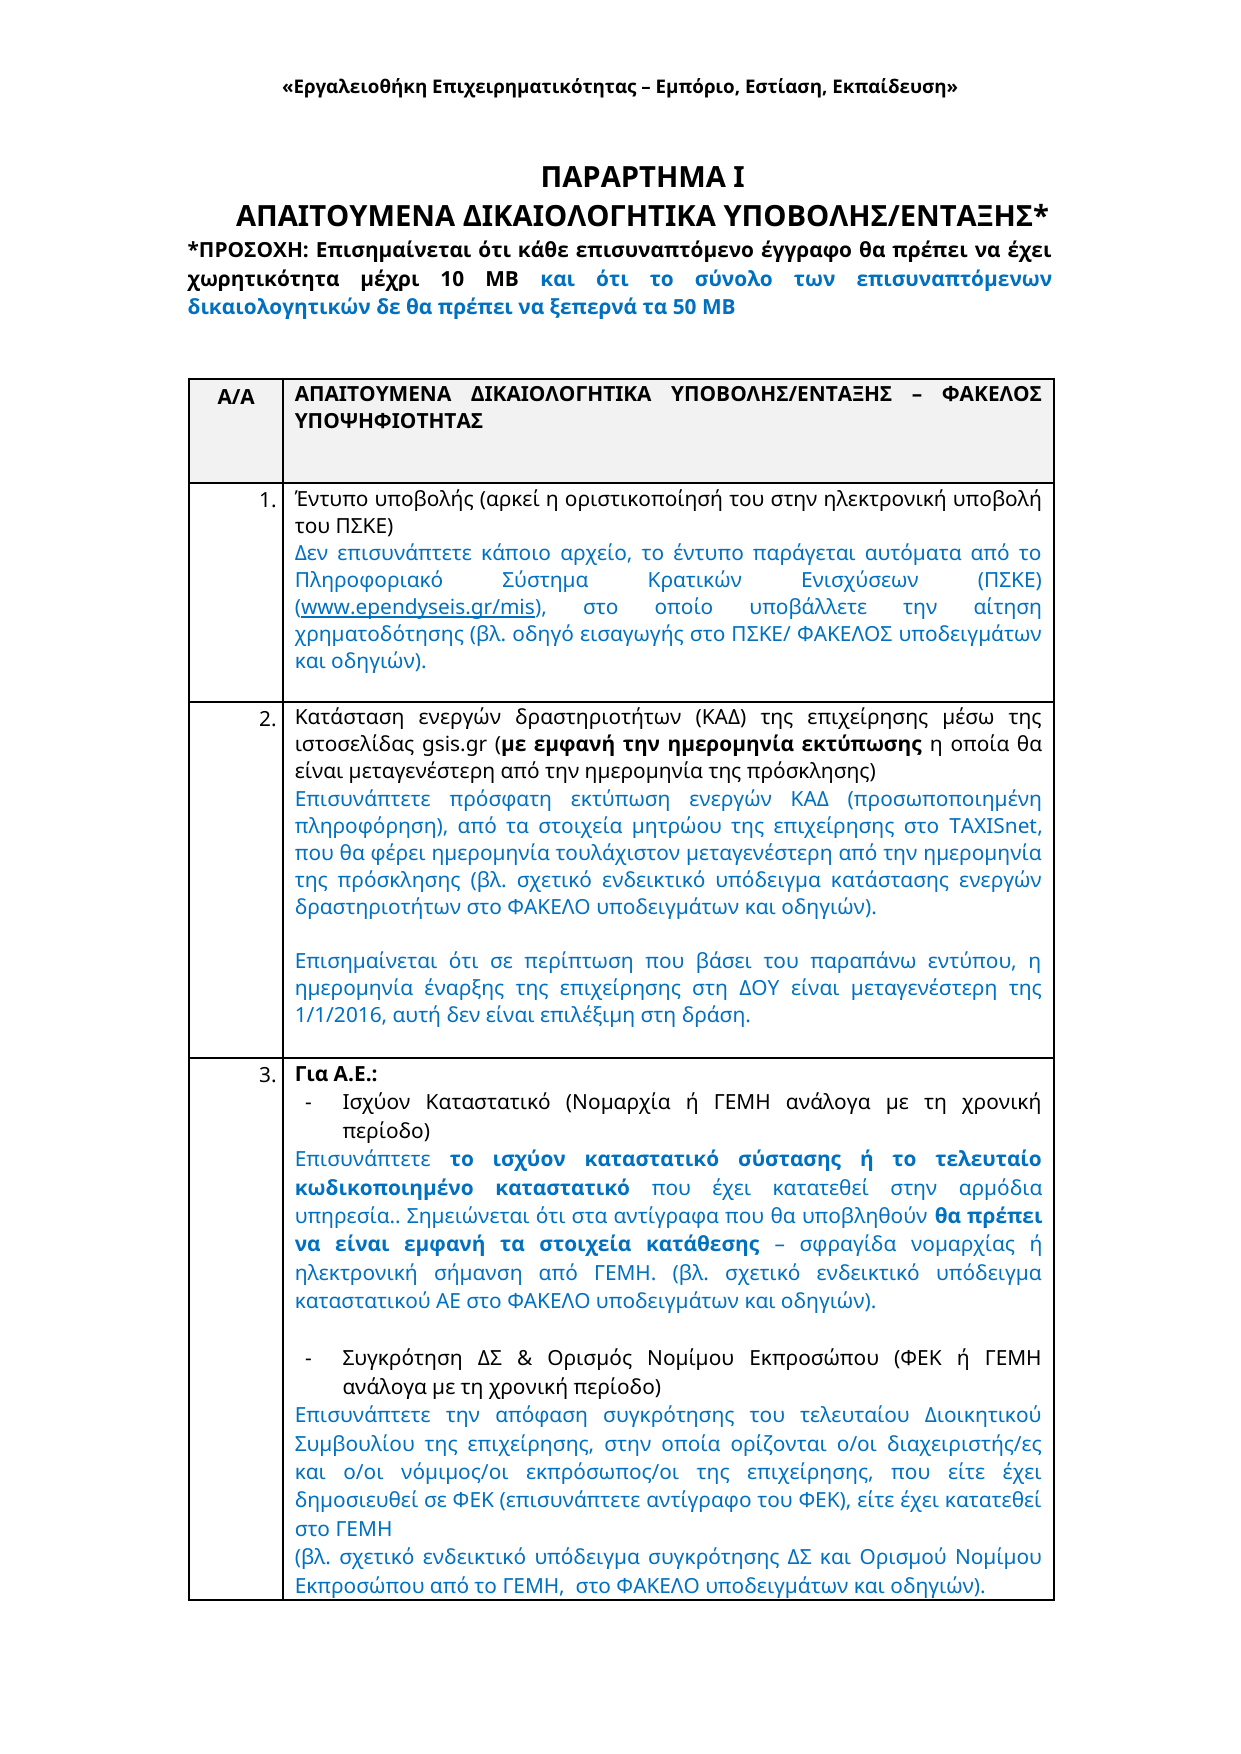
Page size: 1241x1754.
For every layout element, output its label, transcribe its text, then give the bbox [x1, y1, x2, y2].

text *ΠΡΟΣΟΧΗ: Επισημαίνεται ότι κάθε επισυναπτόμενο έγγραφο θα πρέπει να έχει χωρητικότητα μέχρι 10 ΜΒ και ότι το σύνολο των επισυναπτόμενων δικαιολογητικών δε θα πρέπει να ξεπερνά τα 50 ΜΒ [187, 235, 1053, 321]
table_header ΑΠΑΙΤΟΥΜΕΝΑ ΔΙΚΑΙΟΛΟΓΗΤΙΚΑ ΥΠΟΒΟΛΗΣ/ΕΝΤΑΞΗΣ – ΦΑΚΕΛΟΣ ΥΠΟΨΗΦΙΟΤΗΤΑΣ [284, 380, 1053, 482]
table_cell [190, 703, 282, 1057]
table_cell Κατάσταση ενεργών δραστηριοτήτων (ΚΑΔ) της επιχείρησης μέσω της ιστοσελίδας gsis.gr (με εμφανή την ημερομηνία εκτύπωσης η οποία θα είναι μεταγενέστερη από την ημερομηνία της πρόσκλησης) Επισυνάπτετε πρόσφατη εκτύπωση ενεργών ΚΑΔ (προσωποποιημένη πληροφόρηση), από τα στοιχεία μητρώου της επιχείρησης στο TAXISnet, που θα φέρει ημερομηνία τουλάχιστον μεταγενέστερη από την ημερομηνία της πρόσκλησης (βλ. σχετικό ενδεικτικό υπόδειγμα κατάστασης ενεργών δραστηριοτήτων στο ΦΑΚΕΛΟ υποδειγμάτων και οδηγιών). Επισημαίνεται ότι σε περίπτωση που βάσει του παραπάνω εντύπου, η ημερομηνία έναρξης της επιχείρησης στη ΔΟΥ είναι μεταγενέστερη της 1/1/2016, αυτή δεν είναι επιλέξιμη στη δράση. [284, 703, 1053, 1057]
table_cell Έντυπο υποβολής (αρκεί η οριστικοποίησή του στην ηλεκτρονική υποβολή του ΠΣΚΕ) Δεν επισυνάπτετε κάποιο αρχείο, το έντυπο παράγεται αυτόματα από το Πληροφοριακό Σύστημα Κρατικών Ενισχύσεων (ΠΣΚΕ) (www.ependyseis.gr/mis), στο οποίο υποβάλλετε την αίτηση χρηματοδότησης (βλ. οδηγό εισαγωγής στο ΠΣΚΕ/ ΦΑΚΕΛΟΣ υποδειγμάτων και οδηγιών). [284, 484, 1053, 701]
table_cell [190, 1059, 282, 1599]
text ΠΑΡΑΡΤΗΜΑ Ι [232, 156, 1053, 196]
table_cell [190, 484, 282, 701]
table_header Α/Α [190, 380, 282, 482]
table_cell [284, 1059, 1053, 1599]
text ΑΠΑΙΤΟΥΜΕΝΑ ΔΙΚΑΙΟΛΟΓΗΤΙΚΑ ΥΠΟΒΟΛΗΣ/ΕΝΤΑΞΗΣ* [232, 196, 1053, 235]
